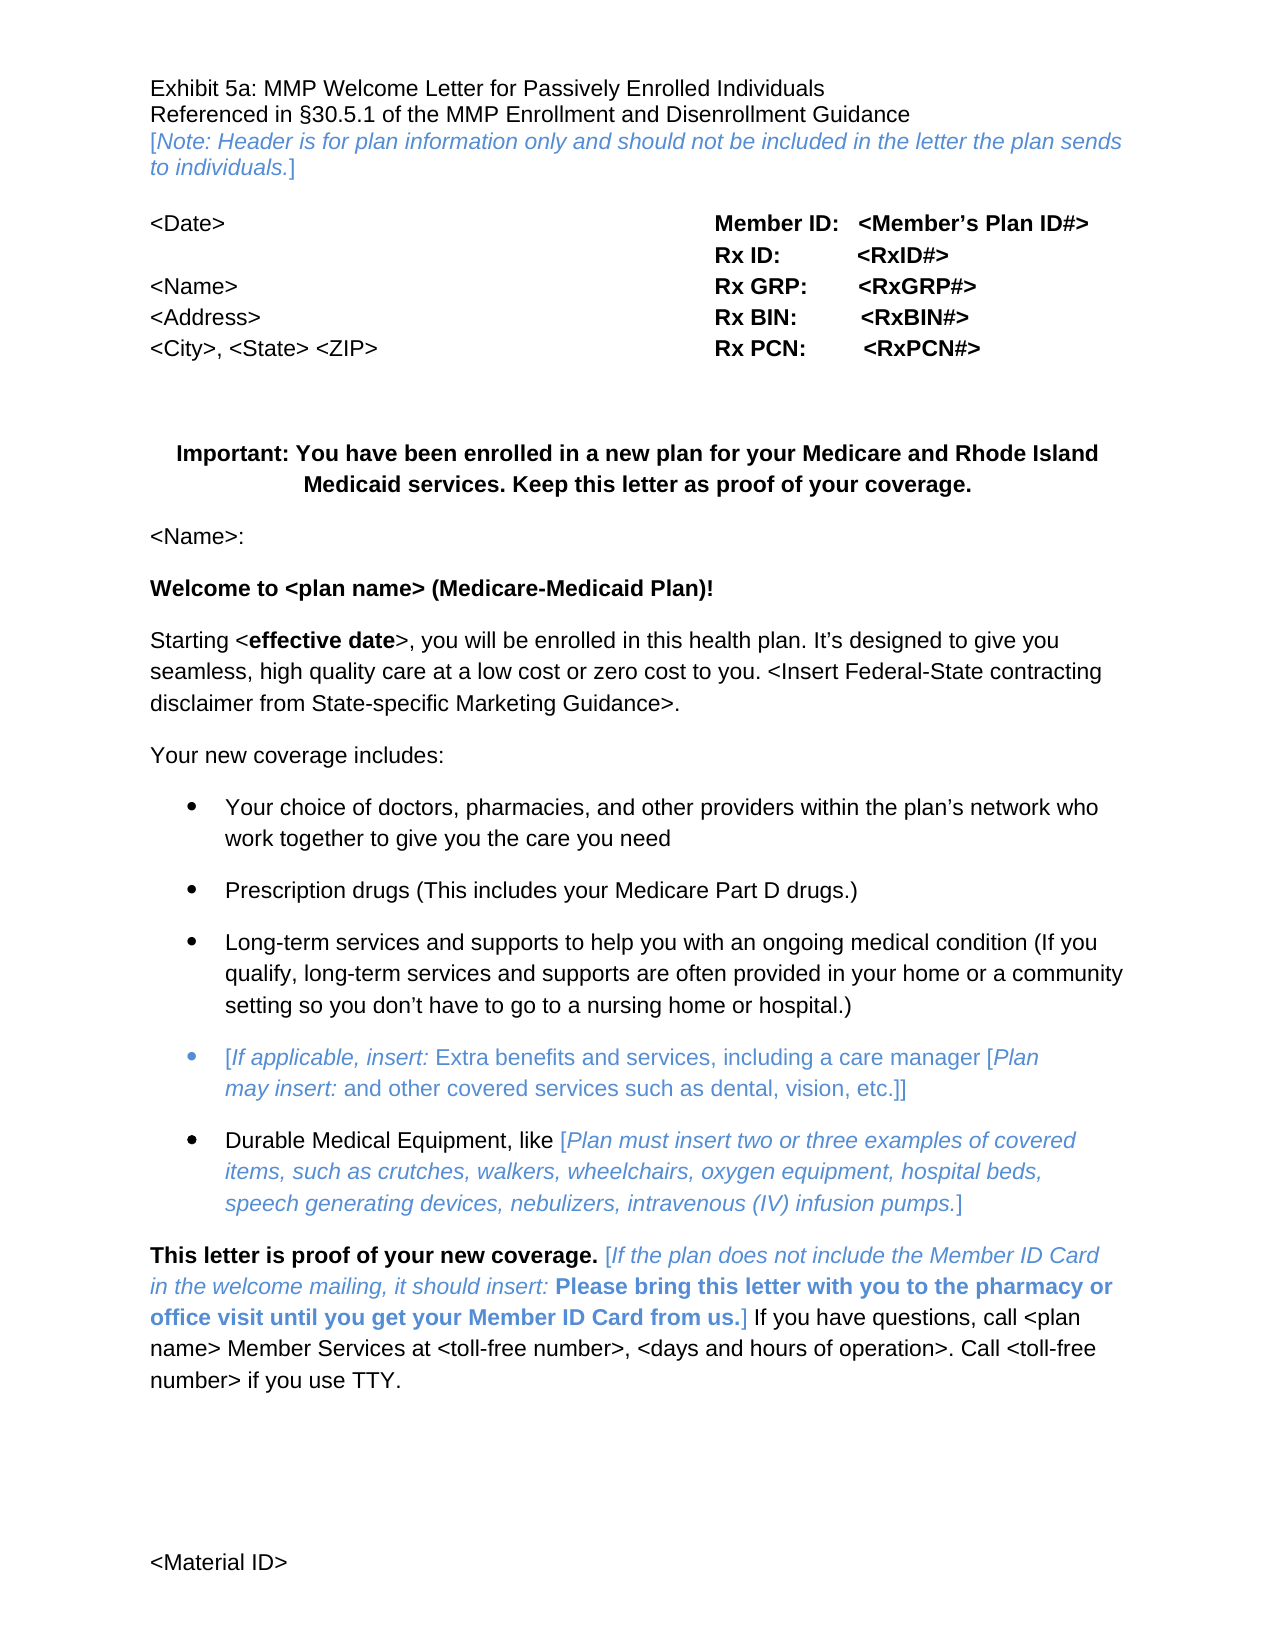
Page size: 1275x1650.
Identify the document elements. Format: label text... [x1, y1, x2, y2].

list Long-term services and supports to help you with an ongoing medical condition (If you qualify, long-term services and supports are often provided in your home or a community setting so you don’t have to go to a nursing home or hospital.) [187, 926, 1125, 1019]
text Rx BIN: <RxBIN#> [600, 301, 1125, 332]
text Your new coverage includes: [150, 738, 1125, 769]
list [If applicable, insert: Extra benefits and services, including a care manager [Plan may insert: and other covered services such as dental, vision, etc.]] [187, 1040, 1050, 1103]
text Member ID: <Member’s Plan ID#> [600, 207, 1125, 238]
text Starting <effective date>, you will be enrolled in this health plan. It’s designed to give you seamless, high quality care at a low cost or zero cost to you. <Insert Federal-State contracting disclaimer from State-specific Marketing Guidance>. [150, 623, 1125, 717]
text <Date> [150, 207, 525, 238]
list Prescription drugs (This includes your Medicare Part D drugs.) [187, 873, 1125, 905]
list Durable Medical Equipment, like [Plan must insert two or three examples of covered items, such as crutches, walkers, wheelchairs, oxygen equipment, hospital beds, speech generating devices, nebulizers, intravenous (IV) infusion pumps.] [187, 1123, 1125, 1217]
text <City>, <State> <ZIP> [150, 332, 525, 363]
list Your choice of doctors, pharmacies, and other providers within the plan’s network who work together to give you the care you need [187, 790, 1125, 853]
text <Name>: [150, 519, 1125, 551]
text Welcome to <plan name> (Medicare-Medicaid Plan)! [150, 571, 1125, 603]
text Rx GRP: <RxGRP#> [600, 269, 1125, 301]
text Rx ID: <RxID#> [600, 238, 1125, 269]
text This letter is proof of your new coverage. [If the plan does not include the Member ID Card in the welcome mailing, it should insert: Please bring this letter with you to the pharmacy or office visit until you get your Member ID Card from us.] If you have questions, call <plan name> Member Services at <toll-free number>, <days and hours of operation>. Call <toll-free number> if you use TTY. [150, 1238, 1125, 1394]
text <Name> [150, 269, 525, 301]
text Rx PCN: <RxPCN#> [600, 332, 1125, 363]
text <Address> [150, 301, 525, 332]
text Important: You have been enrolled in a new plan for your Medicare and Rhode Island Medicaid services. Keep this letter as proof of your coverage. [150, 436, 1125, 498]
